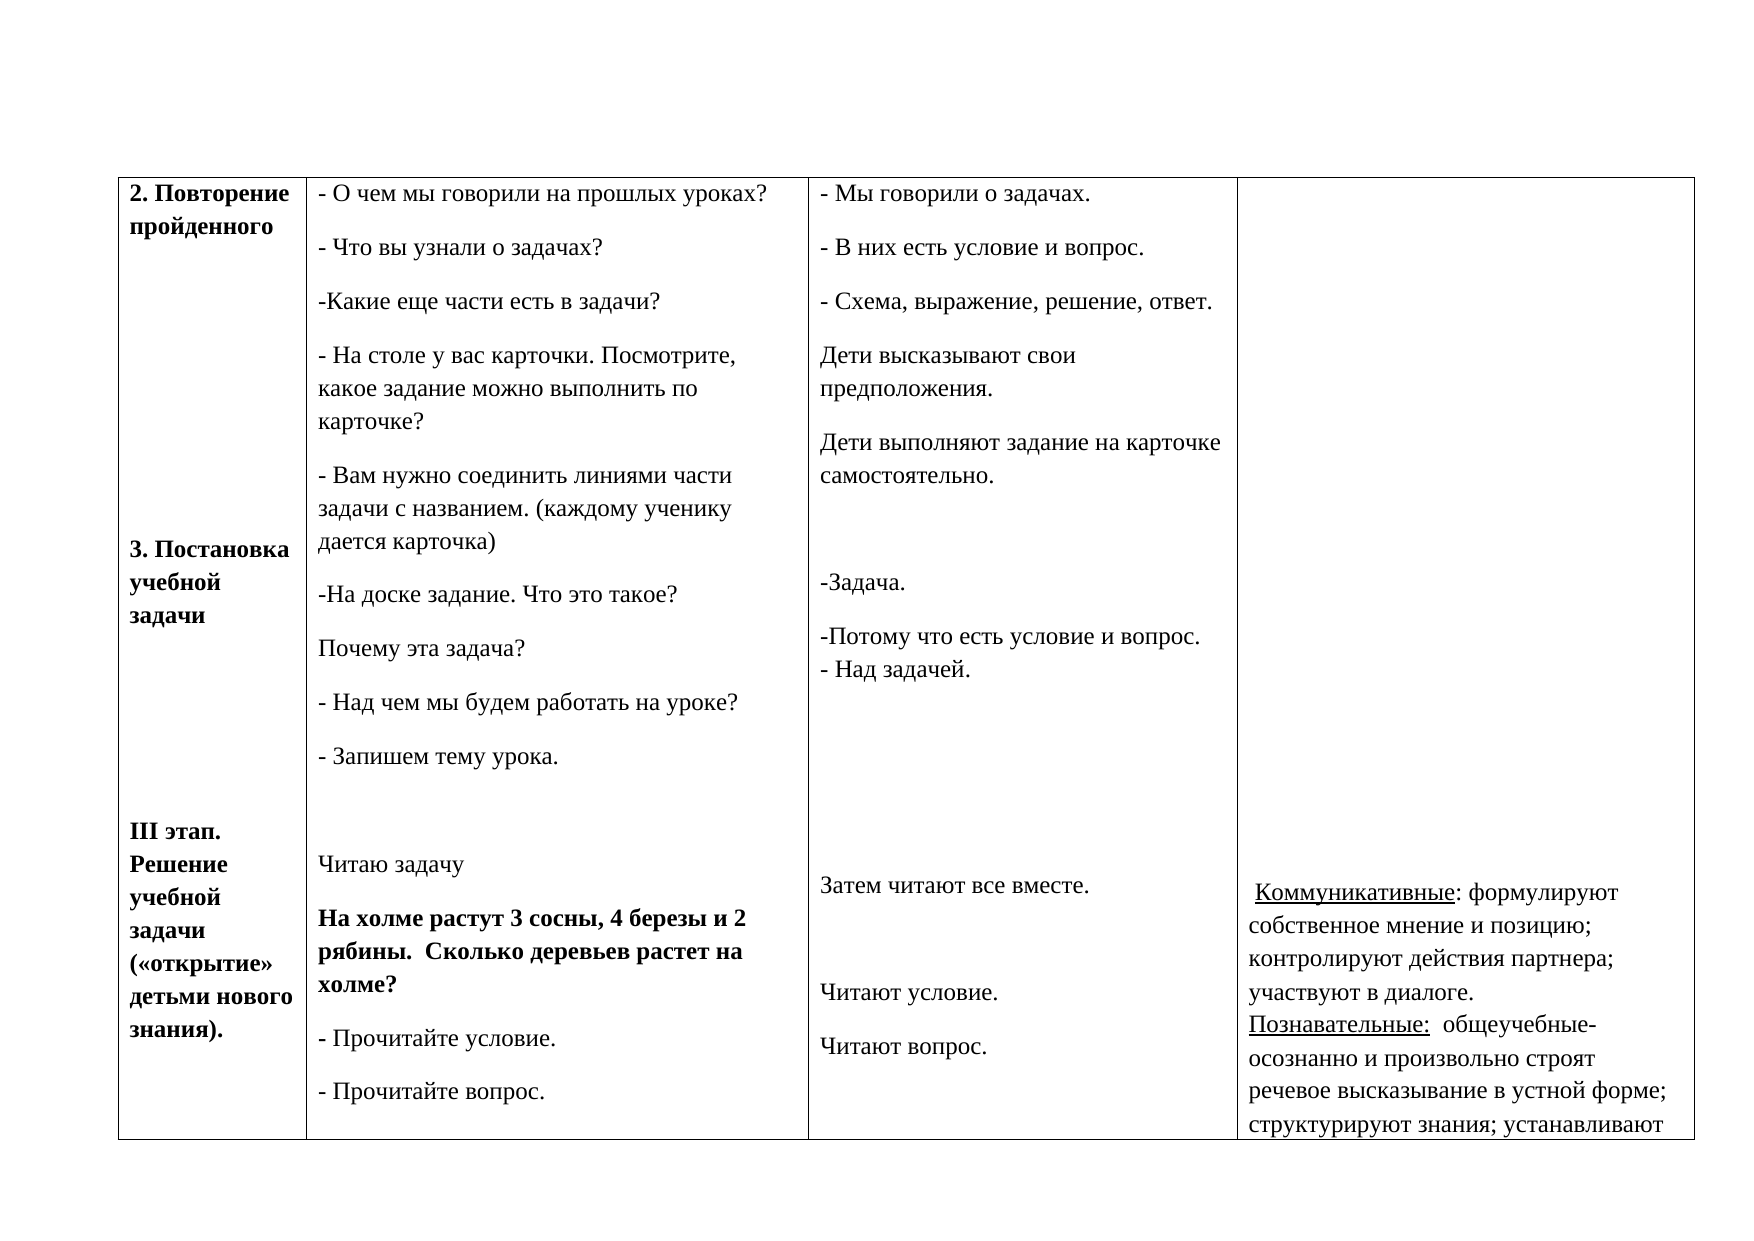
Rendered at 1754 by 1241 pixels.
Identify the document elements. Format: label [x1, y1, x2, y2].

table_cell [307, 178, 808, 1139]
table_cell [809, 178, 1237, 1139]
table_cell [119, 178, 306, 1139]
table_cell [1238, 178, 1694, 1139]
